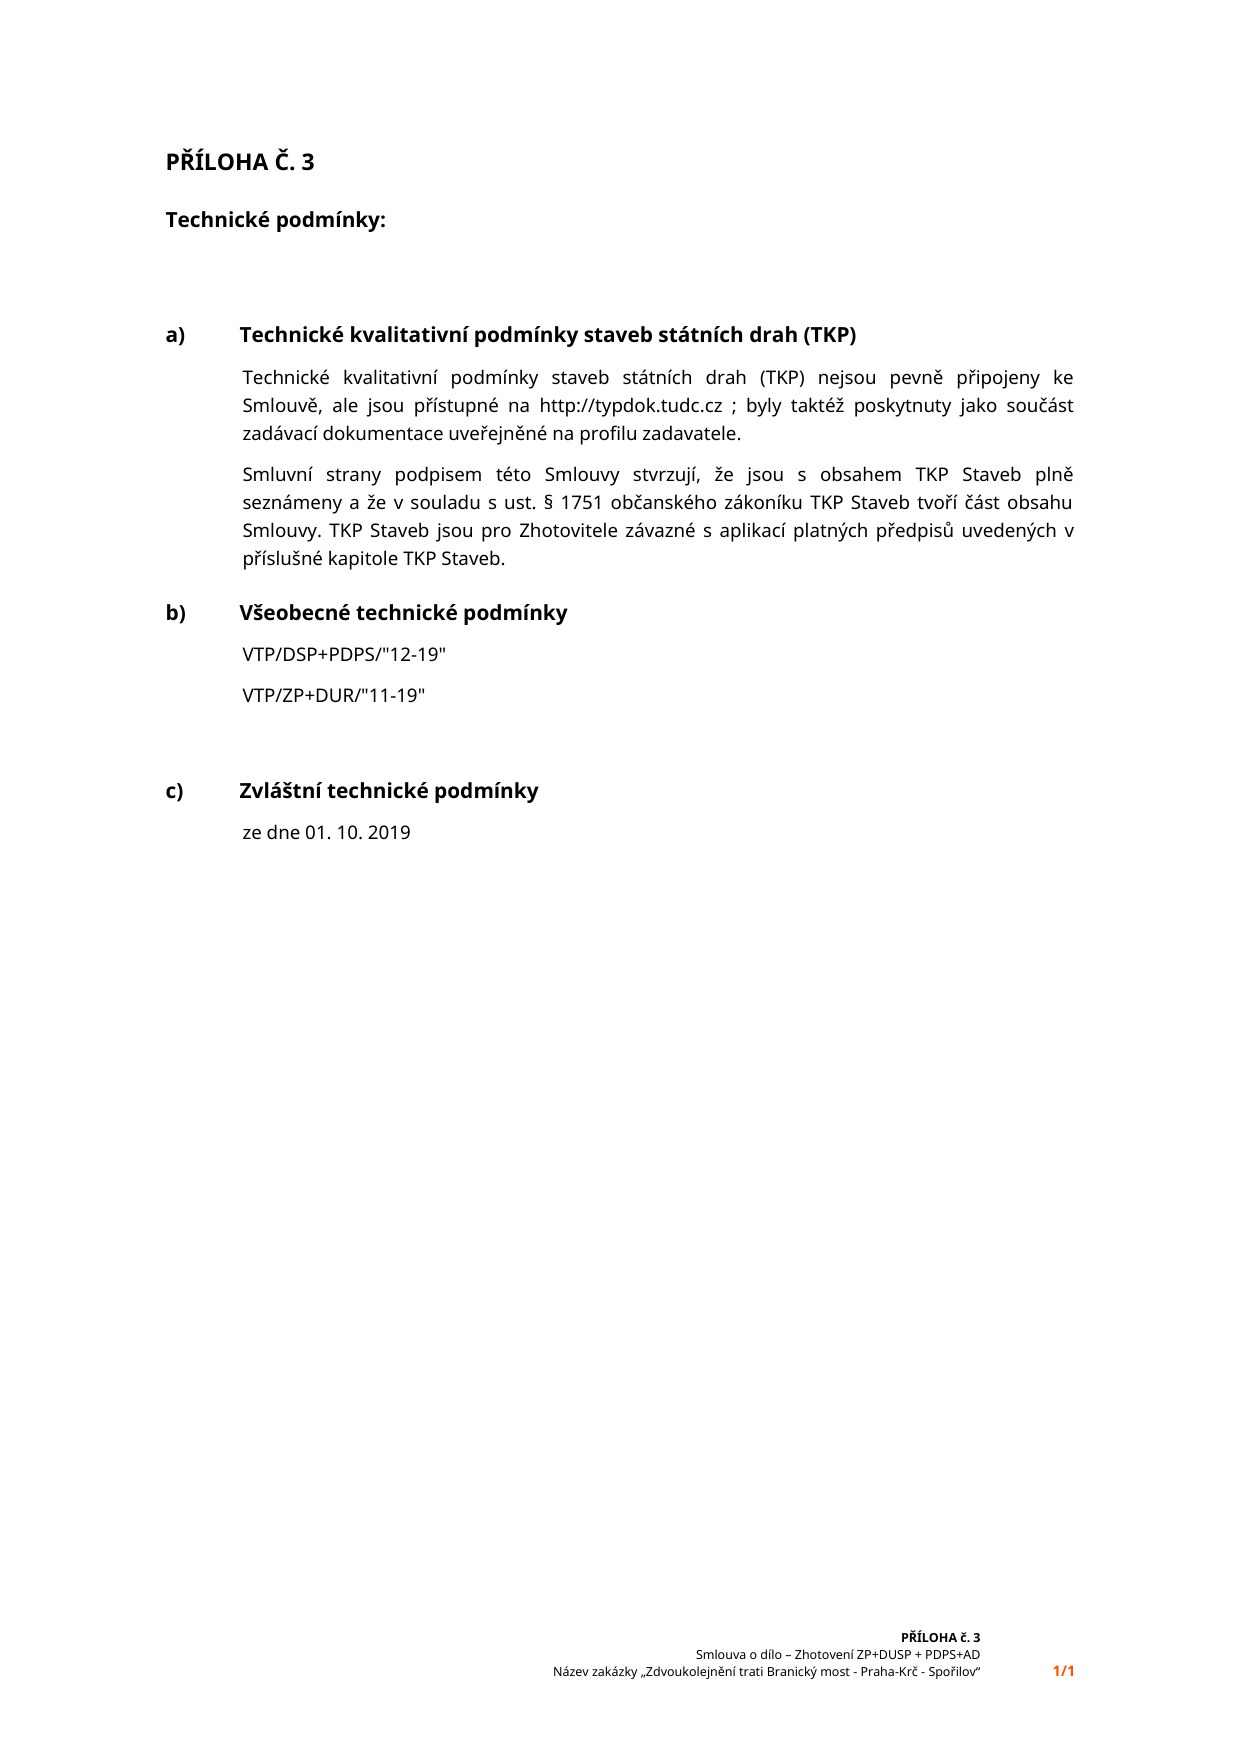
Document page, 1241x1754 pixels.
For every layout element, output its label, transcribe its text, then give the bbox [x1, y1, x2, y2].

text VTP/ZP+DUR/"11-19" [242, 682, 1075, 708]
text Smluvní strany podpisem této Smlouvy stvrzují, že jsou s obsahem TKP Staveb plně seznámeny a že v souladu s ust. § 1751 občanského zákoníku TKP Staveb tvoří část obsahu Smlouvy. TKP Staveb jsou pro Zhotovitele závazné s aplikací platných předpisů uvedených v příslušné kapitole TKP Staveb. [242, 461, 1075, 571]
text c) Zvláštní technické podmínky [165, 776, 1075, 804]
text VTP/DSP+PDPS/"12-19" [242, 642, 1075, 667]
text ze dne 01. 10. 2019 [242, 819, 1075, 845]
text Technické kvalitativní podmínky staveb státních drah (TKP) nejsou pevně připojeny ke Smlouvě, ale jsou přístupné na http://typdok.tudc.cz ; byly taktéž poskytnuty jako součást zadávací dokumentace uveřejněné na profilu zadavatele. [242, 364, 1075, 446]
text Technické podmínky: [165, 205, 1075, 233]
text Příloha č. 3 [165, 146, 1075, 177]
text a) Technické kvalitativní podmínky staveb státních drah (TKP) [165, 321, 1075, 349]
text b) Všeobecné technické podmínky [165, 598, 1075, 626]
